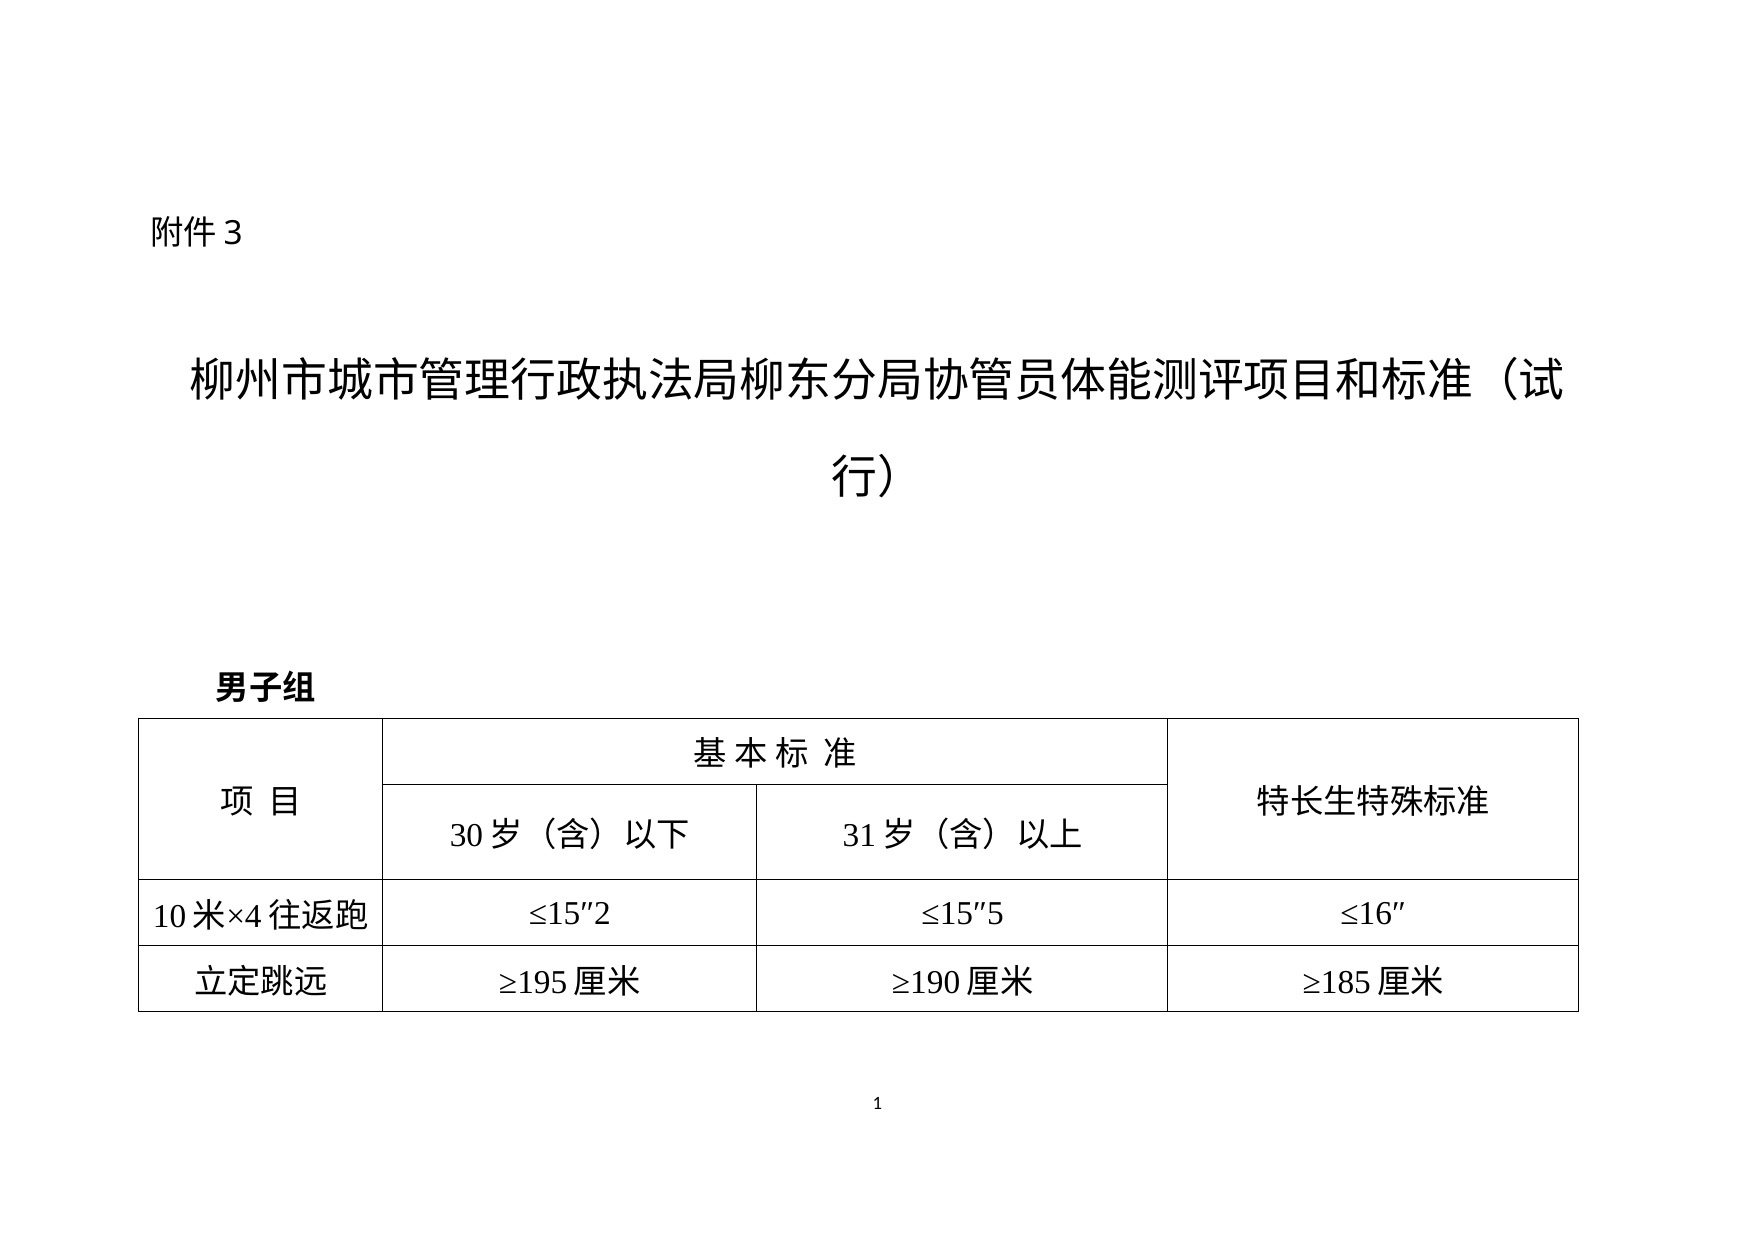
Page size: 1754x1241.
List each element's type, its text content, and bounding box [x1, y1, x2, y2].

table_cell ≤15″5 [757, 880, 1167, 945]
table_cell ≤16″ [1168, 880, 1578, 945]
table_header 基 本 标 准 [383, 719, 1167, 784]
table_cell ≥195厘米 [383, 946, 756, 1011]
table_header 特长生特殊标准 [1168, 719, 1578, 879]
table_cell 31岁（含）以上 [757, 785, 1167, 879]
table_cell ≥190厘米 [757, 946, 1167, 1011]
table_header 项 目 [139, 719, 382, 879]
table_cell ≥185厘米 [1168, 946, 1578, 1011]
table_cell 立定跳远 [139, 946, 382, 1011]
table_cell 10米×4往返跑 [139, 880, 382, 945]
table_cell 30岁（含）以下 [383, 785, 756, 879]
table_cell ≤15″2 [383, 880, 756, 945]
text 柳州市城市管理行政执法局柳东分局协管员体能测评项目和标准（试行） [150, 328, 1604, 523]
text 男子组 [150, 653, 1604, 718]
text 附件3 [150, 198, 1604, 263]
